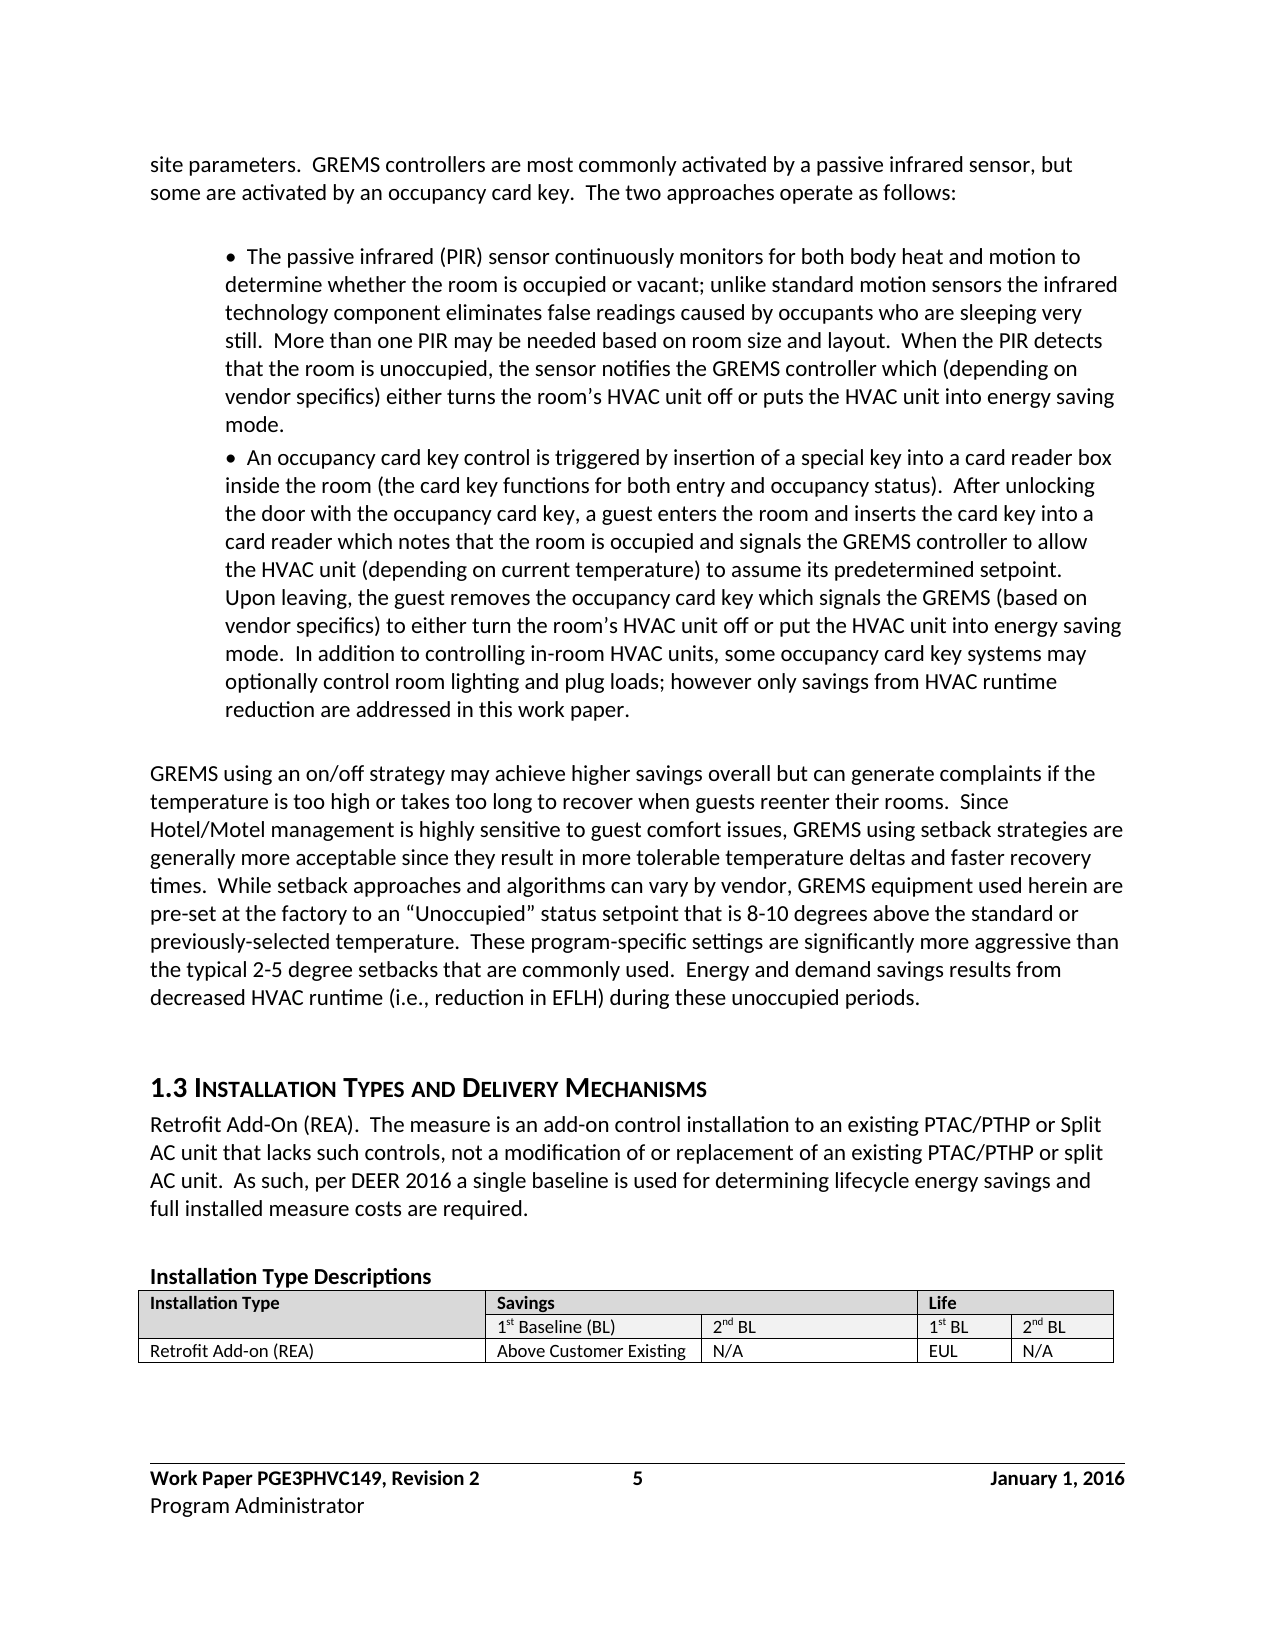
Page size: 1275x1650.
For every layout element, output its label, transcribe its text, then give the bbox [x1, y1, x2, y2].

text • The passive infrared (PIR) sensor continuously monitors for both body heat and motion to determine whether the room is occupied or vacant; unlike standard motion sensors the infrared technology component eliminates false readings caused by occupants who are sleeping very still. More than one PIR may be needed based on room size and layout. When the PIR detects that the room is unoccupied, the sensor notifies the GREMS controller which (depending on vendor specifics) either turns the room’s HVAC unit off or puts the HVAC unit into energy saving mode. [225, 242, 1125, 438]
table_cell Retrofit Add-on (REA) [139, 1339, 485, 1362]
table_cell N/A [1012, 1339, 1113, 1362]
table_cell N/A [702, 1339, 917, 1362]
table_header Savings [486, 1291, 917, 1314]
table_cell 1st BL [918, 1315, 1011, 1338]
table_cell 2nd BL [1012, 1315, 1113, 1338]
text • An occupancy card key control is triggered by insertion of a special key into a card reader box inside the room (the card key functions for both entry and occupancy status). After unlocking the door with the occupancy card key, a guest enters the room and inserts the card key into a card reader which notes that the room is occupied and signals the GREMS controller to allow the HVAC unit (depending on current temperature) to assume its predetermined setpoint. Upon leaving, the guest removes the occupancy card key which signals the GREMS (based on vendor specifics) to either turn the room’s HVAC unit off or put the HVAC unit into energy saving mode. In addition to controlling in-room HVAC units, some occupancy card key systems may optionally control room lighting and plug loads; however only savings from HVAC runtime reduction are addressed in this work paper. [225, 443, 1125, 723]
table_header Life [918, 1291, 1113, 1314]
table_cell Above Customer Existing [486, 1339, 701, 1362]
text Retrofit Add-On (REA). The measure is an add-on control installation to an existing PTAC/PTHP or Split AC unit that lacks such controls, not a modification of or replacement of an existing PTAC/PTHP or split AC unit. As such, per DEER 2016 a single baseline is used for determining lifecycle energy savings and full installed measure costs are required. [150, 1111, 1125, 1223]
table_cell EUL [918, 1339, 1011, 1362]
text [150, 150, 1125, 206]
text GREMS using an on/off strategy may achieve higher savings overall but can generate complaints if the temperature is too high or takes too long to recover when guests reenter their rooms. Since Hotel/Motel management is highly sensitive to guest comfort issues, GREMS using setback strategies are generally more acceptable since they result in more tolerable temperature deltas and faster recovery times. While setback approaches and algorithms can vary by vendor, GREMS equipment used herein are pre-set at the factory to an “Unoccupied” status setpoint that is 8-10 degrees above the standard or previously-selected temperature. These program-specific settings are significantly more aggressive than the typical 2-5 degree setbacks that are commonly used. Energy and demand savings results from decreased HVAC runtime (i.e., reduction in EFLH) during these unoccupied periods. [150, 759, 1125, 1011]
subtitle 1.3 Installation Types and Delivery Mechanisms [150, 1069, 1125, 1104]
table_cell 2nd BL [702, 1315, 917, 1338]
text Installation Type Descriptions [150, 1262, 1125, 1290]
table_header Installation Type [139, 1291, 485, 1338]
table_cell 1st Baseline (BL) [486, 1315, 701, 1338]
